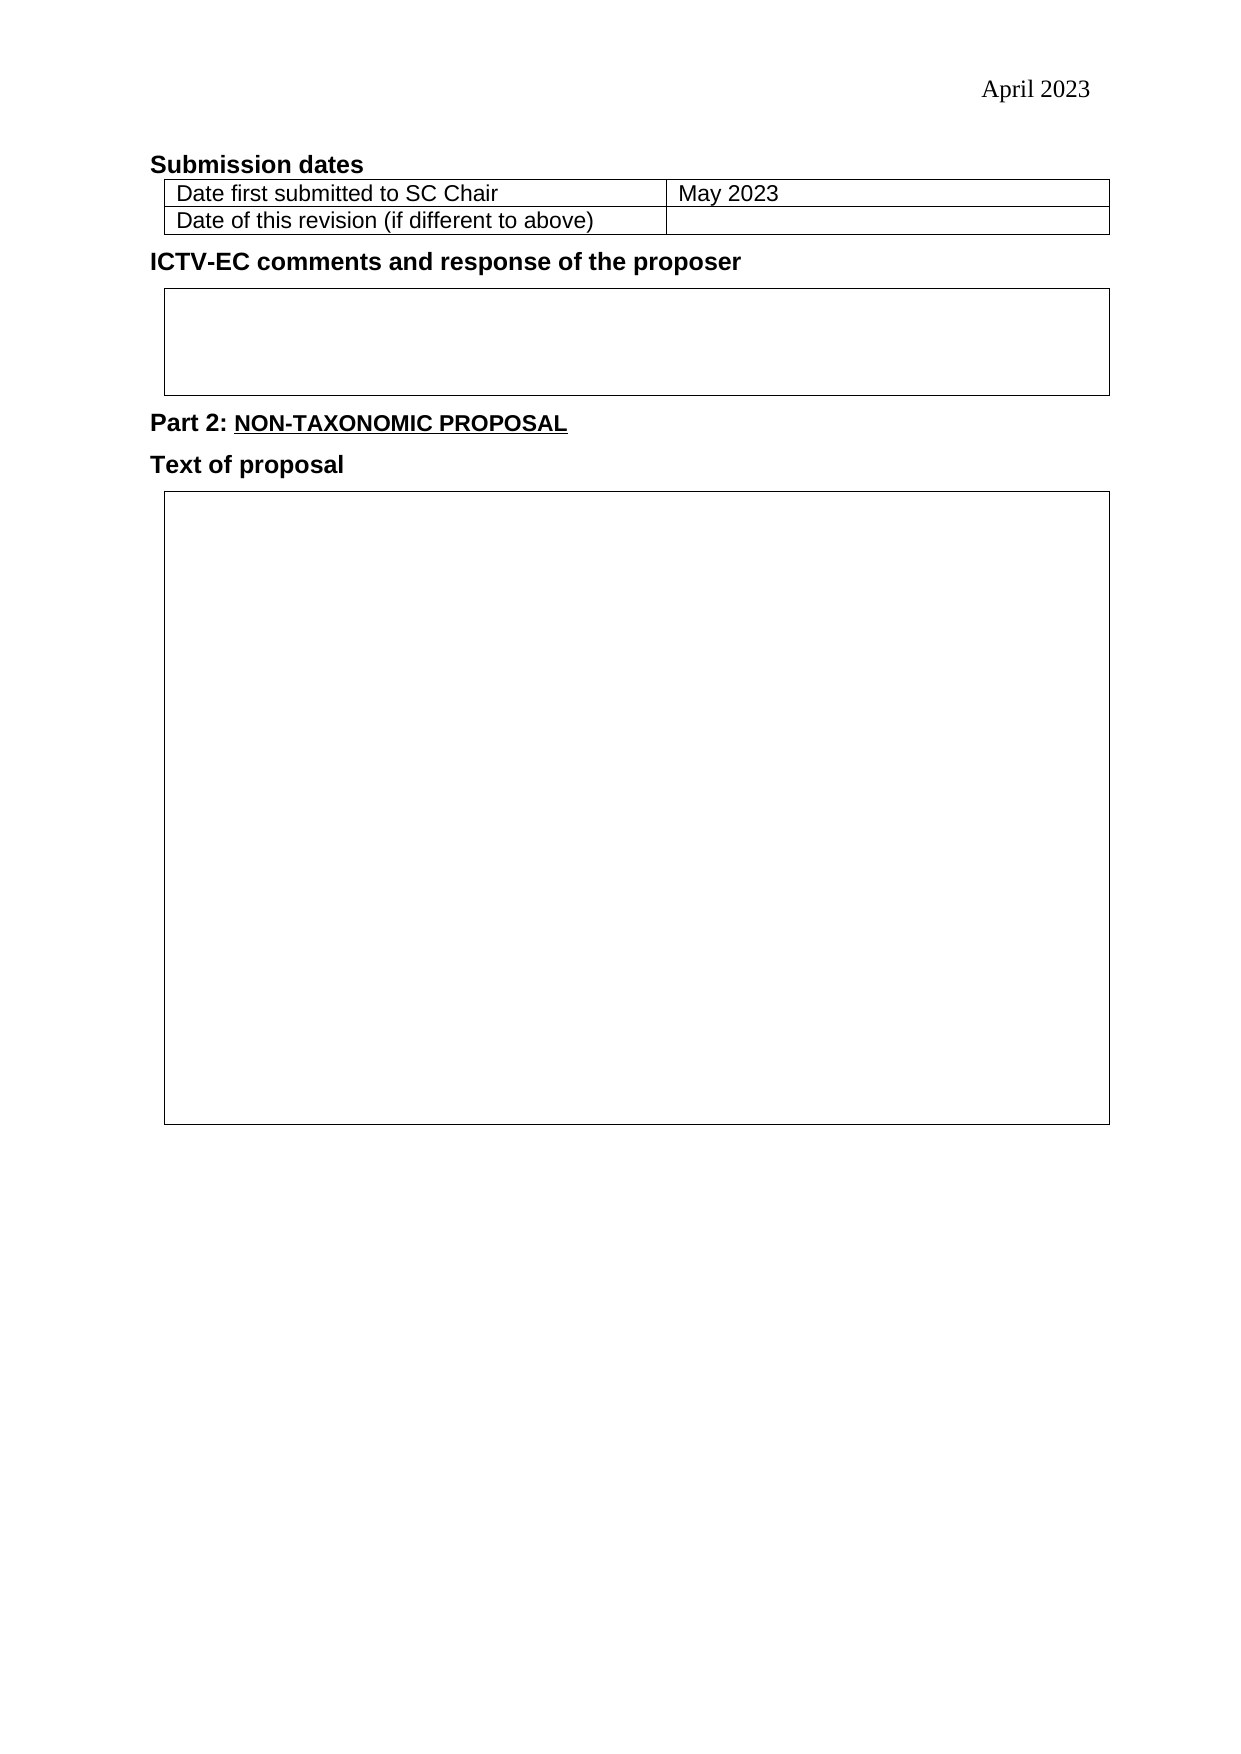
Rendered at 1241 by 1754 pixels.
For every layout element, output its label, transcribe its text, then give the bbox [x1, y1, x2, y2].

table_cell Date of this revision (if different to above) [165, 207, 666, 233]
text Part 2: NON-TAXONOMIC PROPOSAL [150, 408, 1090, 437]
table_header [165, 289, 1109, 395]
text Submission dates [150, 150, 1090, 179]
table_header [165, 492, 1109, 1124]
text ICTV-EC comments and response of the proposer [150, 247, 1090, 276]
table_header Date first submitted to SC Chair [165, 180, 666, 206]
table_cell [667, 207, 1109, 233]
text Text of proposal [150, 449, 1090, 478]
table_header May 2023 [667, 180, 1109, 206]
